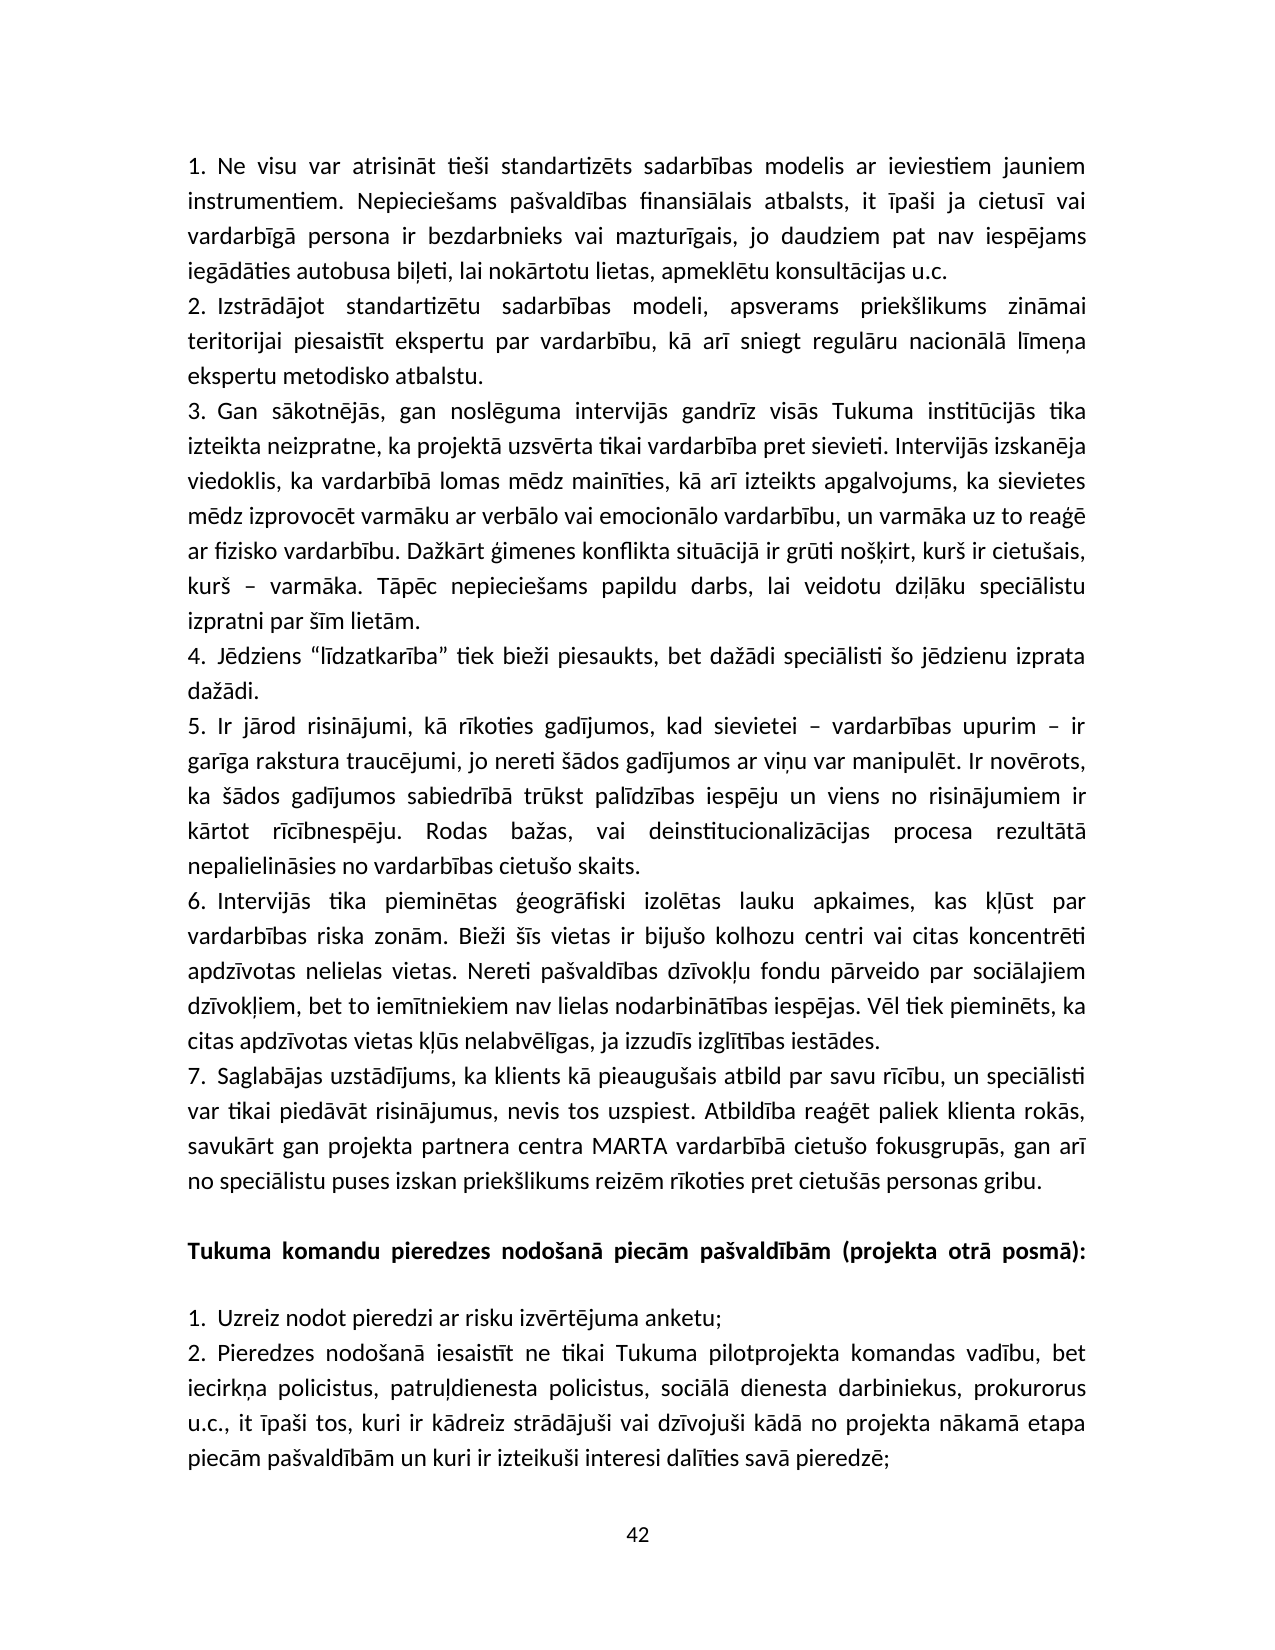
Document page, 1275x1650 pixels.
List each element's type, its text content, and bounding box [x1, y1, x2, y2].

list Pieredzes nodošanā iesaistīt ne tikai Tukuma pilotprojekta komandas vadību, bet iecirkņa policistus, patruļdienesta policistus, sociālā dienesta darbiniekus, prokurorus u.c., it īpaši tos, kuri ir kādreiz strādājuši vai dzīvojuši kādā no projekta nākamā etapa piecām pašvaldībām un kuri ir izteikuši interesi dalīties savā pieredzē; [187, 1337, 1087, 1472]
list Ir jārod risinājumi, kā rīkoties gadījumos, kad sievietei – vardarbības upurim – ir garīga rakstura traucējumi, jo nereti šādos gadījumos ar viņu var manipulēt. Ir novērots, ka šādos gadījumos sabiedrībā trūkst palīdzības iespēju un viens no risinājumiem ir kārtot rīcībnespēju. Rodas bažas, vai deinstitucionalizācijas procesa rezultātā nepalielināsies no vardarbības cietušo skaits. [187, 710, 1087, 881]
list Ne visu var atrisināt tieši standartizēts sadarbības modelis ar ieviestiem jauniem instrumentiem. Nepieciešams pašvaldības finansiālais atbalsts, it īpaši ja cietusī vai vardarbīgā persona ir bezdarbnieks vai mazturīgais, jo daudziem pat nav iespējams iegādāties autobusa biļeti, lai nokārtotu lietas, apmeklētu konsultācijas u.c. [187, 150, 1087, 286]
list Gan sākotnējās, gan noslēguma intervijās gandrīz visās Tukuma institūcijās tika izteikta neizpratne, ka projektā uzsvērta tikai vardarbība pret sievieti. Intervijās izskanēja viedoklis, ka vardarbībā lomas mēdz mainīties, kā arī izteikts apgalvojums, ka sievietes mēdz izprovocēt varmāku ar verbālo vai emocionālo vardarbību, un varmāka uz to reaģē ar fizisko vardarbību. Dažkārt ģimenes konflikta situācijā ir grūti nošķirt, kurš ir cietušais, kurš – varmāka. Tāpēc nepieciešams papildu darbs, lai veidotu dziļāku speciālistu izpratni par šīm lietām. [187, 395, 1087, 636]
list Uzreiz nodot pieredzi ar risku izvērtējuma anketu; [187, 1302, 1087, 1332]
list Tukuma komandu pieredzes nodošanā piecām pašvaldībām (projekta otrā posmā): [187, 1235, 1087, 1298]
list Saglabājas uzstādījums, ka klients kā pieaugušais atbild par savu rīcību, un speciālisti var tikai piedāvāt risinājumus, nevis tos uzspiest. Atbildība reaģēt paliek klienta rokās, savukārt gan projekta partnera centra MARTA vardarbībā cietušo fokusgrupās, gan arī no speciālistu puses izskan priekšlikums reizēm rīkoties pret cietušās personas gribu. [187, 1060, 1087, 1196]
list Intervijās tika pieminētas ģeogrāfiski izolētas lauku apkaimes, kas kļūst par vardarbības riska zonām. Bieži šīs vietas ir bijušo kolhozu centri vai citas koncentrēti apdzīvotas nelielas vietas. Nereti pašvaldības dzīvokļu fondu pārveido par sociālajiem dzīvokļiem, bet to iemītniekiem nav lielas nodarbinātības iespējas. Vēl tiek pieminēts, ka citas apdzīvotas vietas kļūs nelabvēlīgas, ja izzudīs izglītības iestādes. [187, 885, 1087, 1056]
list Jēdziens “līdzatkarība” tiek bieži piesaukts, bet dažādi speciālisti šo jēdzienu izprata dažādi. [187, 640, 1087, 706]
list Izstrādājot standartizētu sadarbības modeli, apsverams priekšlikums zināmai teritorijai piesaistīt ekspertu par vardarbību, kā arī sniegt regulāru nacionālā līmeņa ekspertu metodisko atbalstu. [187, 290, 1087, 391]
